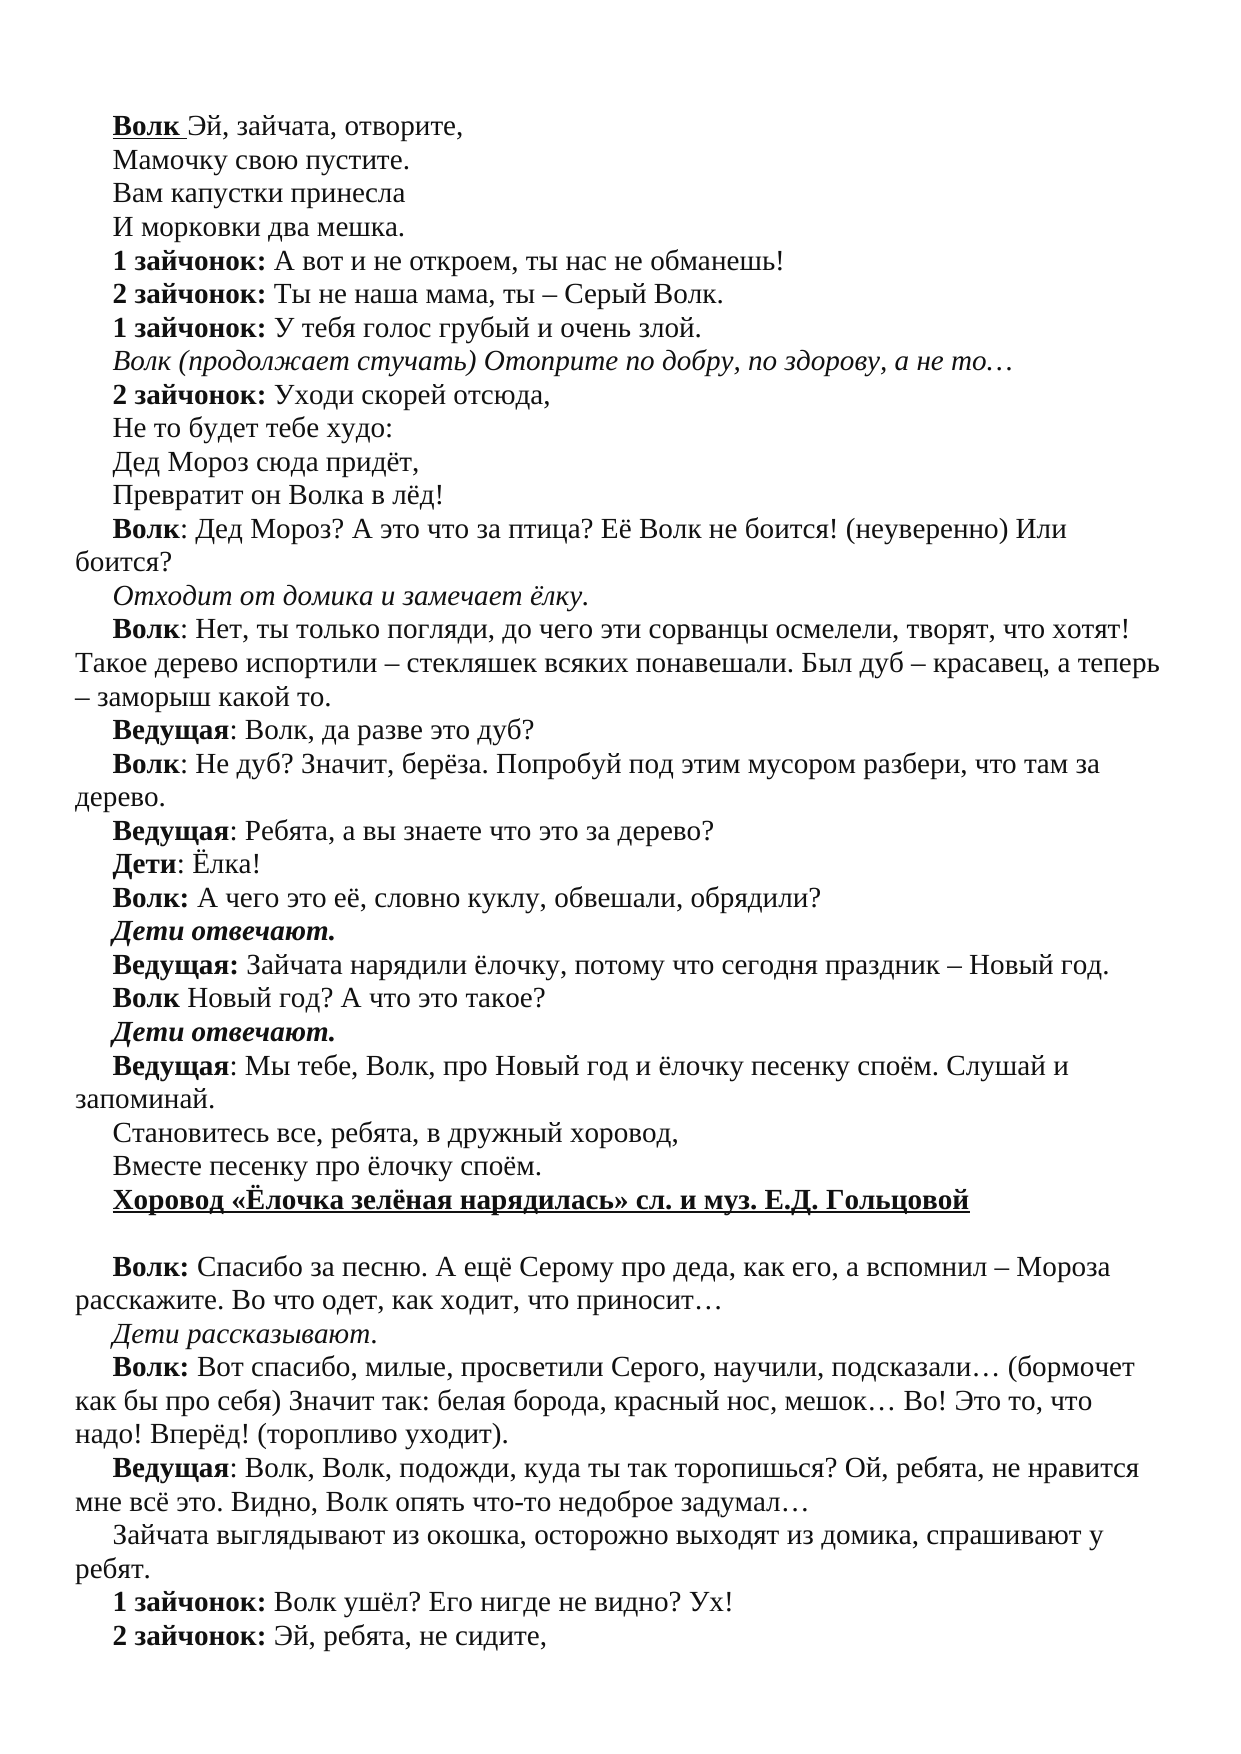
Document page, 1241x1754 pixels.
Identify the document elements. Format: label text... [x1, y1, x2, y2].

text Волк Новый год? А что это такое? [75, 981, 1165, 1014]
text Волк: Дед Мороз? А это что за птица? Её Волк не боится! (неуверенно) Или боится? [75, 511, 1165, 578]
text Не то будет тебе худо: [75, 410, 1165, 444]
text Дед Мороз сюда придёт, [75, 444, 1165, 477]
text Ведущая: Мы тебе, Волк, про Новый год и ёлочку песенку споём. Слушай и запоминай. [75, 1048, 1165, 1115]
text 1 зайчонок: У тебя голос грубый и очень злой. [75, 310, 1165, 343]
text 2 зайчонок: Ты не наша мама, ты – Серый Волк. [75, 276, 1165, 310]
text Ведущая: Волк, да разве это дуб? [75, 712, 1165, 746]
text Дети отвечают. [75, 1014, 1165, 1048]
text Ведущая: Зайчата нарядили ёлочку, потому что сегодня праздник – Новый год. [75, 947, 1165, 981]
text Становитесь все, ребята, в дружный хоровод, [75, 1115, 1165, 1148]
text Дети отвечают. [75, 913, 1165, 947]
text Дети рассказывают. [75, 1316, 1165, 1349]
text Волк: А чего это её, словно куклу, обвешали, обрядили? [75, 880, 1165, 913]
text Вместе песенку про ёлочку споём. [75, 1148, 1165, 1182]
text И морковки два мешка. [75, 209, 1165, 243]
text 1 зайчонок: Волк ушёл? Его нигде не видно? Ух! [75, 1584, 1165, 1618]
text Волк: Вот спасибо, милые, просветили Серого, научили, подсказали… (бормочет как бы про себя) Значит так: белая борода, красный нос, мешок… Во! Это то, что надо! Вперёд! (торопливо уходит). [75, 1349, 1165, 1450]
text 2 зайчонок: Эй, ребята, не сидите, [75, 1618, 1165, 1651]
text Превратит он Волка в лёд! [75, 477, 1165, 511]
text Волк: Спасибо за песню. А ещё Серому про деда, как его, а вспомнил – Мороза расскажите. Во что одет, как ходит, что приносит… [75, 1249, 1165, 1316]
text 1 зайчонок: А вот и не откроем, ты нас не обманешь! [75, 243, 1165, 276]
text Хоровод «Ёлочка зелёная нарядилась» сл. и муз. Е.Д. Гольцовой [75, 1182, 1165, 1215]
text Дети: Ёлка! [75, 846, 1165, 880]
text Волк: Не дуб? Значит, берёза. Попробуй под этим мусором разбери, что там за дерево. [75, 746, 1165, 813]
text Вам капустки принесла [75, 176, 1165, 209]
text Ведущая: Волк, Волк, подожди, куда ты так торопишься? Ой, ребята, не нравится мне всё это. Видно, Волк опять что-то недоброе задумал… [75, 1450, 1165, 1517]
text Волк (продолжает стучать) Отоприте по добру, по здорову, а не то… [75, 343, 1165, 377]
text Мамочку свою пустите. [75, 142, 1165, 176]
text Отходит от домика и замечает ёлку. [75, 578, 1165, 612]
text Волк: Нет, ты только погляди, до чего эти сорванцы осмелели, творят, что хотят! Такое дерево испортили – стекляшек всяких понавешали. Был дуб – красавец, а теперь – заморыш какой то. [75, 612, 1165, 712]
text Волк Эй, зайчата, отворите, [75, 108, 1165, 142]
text Зайчата выглядывают из окошка, осторожно выходят из домика, спрашивают у ребят. [75, 1517, 1165, 1584]
text 2 зайчонок: Уходи скорей отсюда, [75, 377, 1165, 410]
text Ведущая: Ребята, а вы знаете что это за дерево? [75, 813, 1165, 846]
